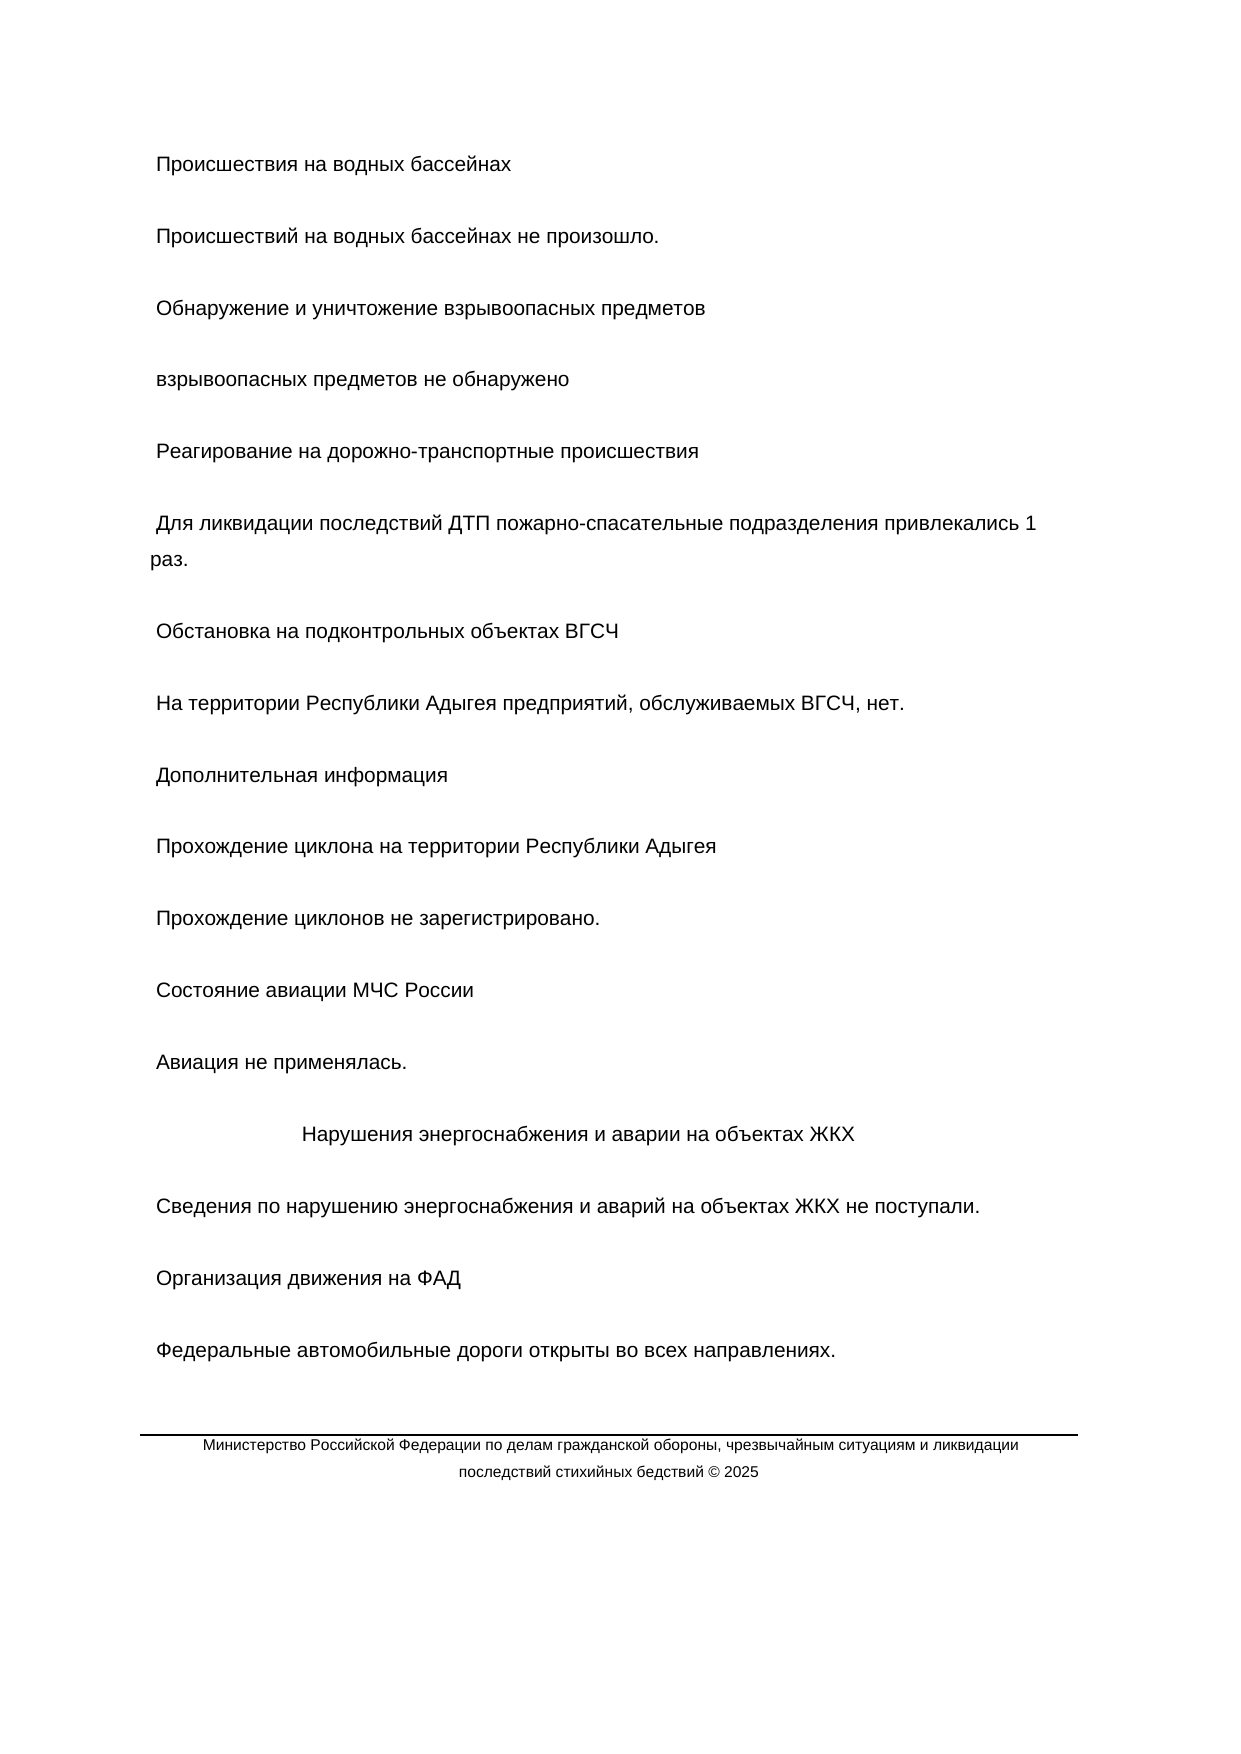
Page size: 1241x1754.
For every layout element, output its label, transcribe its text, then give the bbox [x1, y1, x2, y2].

table_cell Министерство Российской Федерации по делам гражданской обороны, чрезвычайным ситуациям и ликвидации последствий стихийных бедствий © 2025 [140, 1436, 1078, 1518]
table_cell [140, 150, 1078, 1434]
